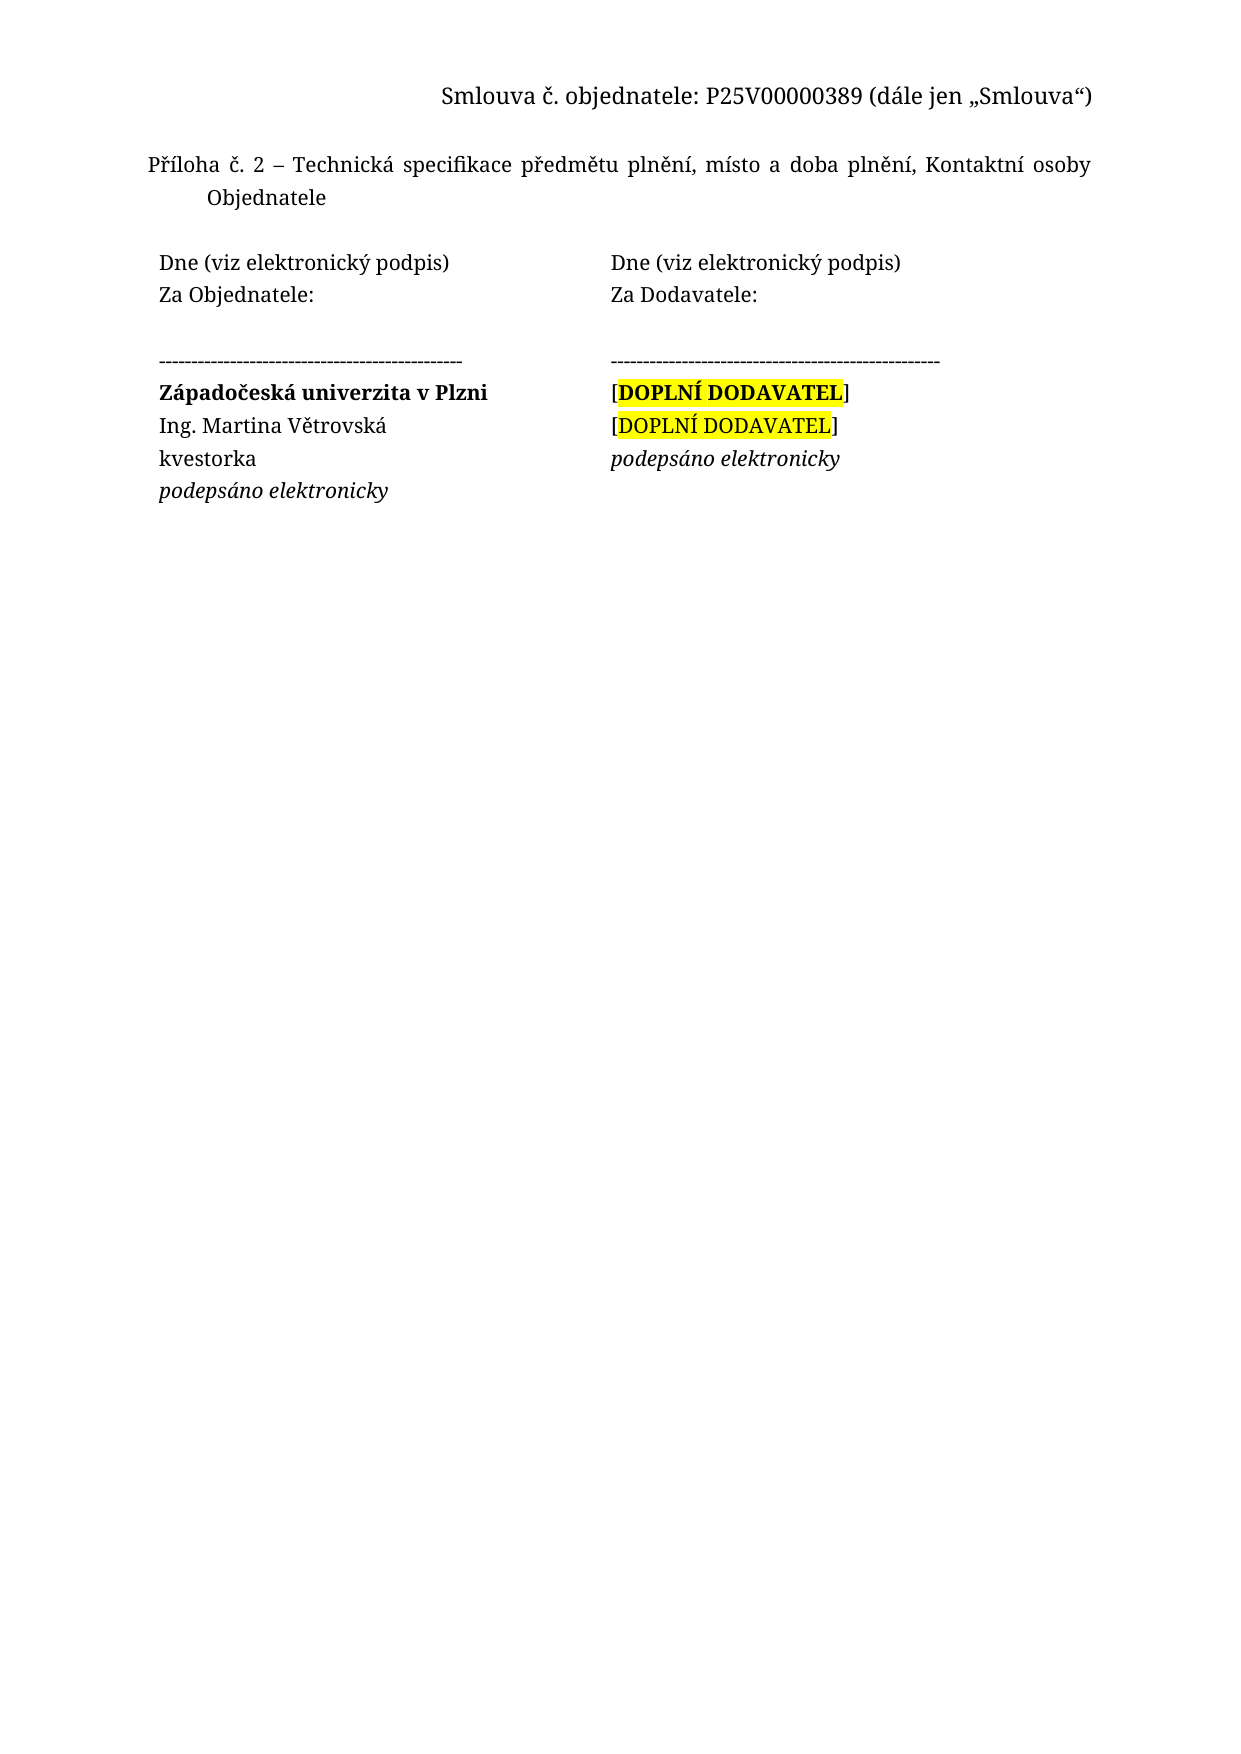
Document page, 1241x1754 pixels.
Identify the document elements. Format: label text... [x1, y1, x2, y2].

table_header Dne (viz elektronický podpis) Za Objednatele: ----------------------------------------------- Západočeská univerzita v Plzni Ing. Martina Větrovská kvestorka podepsáno elektronicky [148, 248, 599, 508]
table_header Dne (viz elektronický podpis) Za Dodavatele: --------------------------------------------------- [DOPLNÍ DODAVATEL] [DOPLNÍ DODAVATEL] podepsáno elektronicky [599, 248, 1051, 508]
text Příloha č. 2 – Technická specifikace předmětu plnění, místo a doba plnění, Kontaktní osoby Objednatele [148, 150, 1093, 211]
